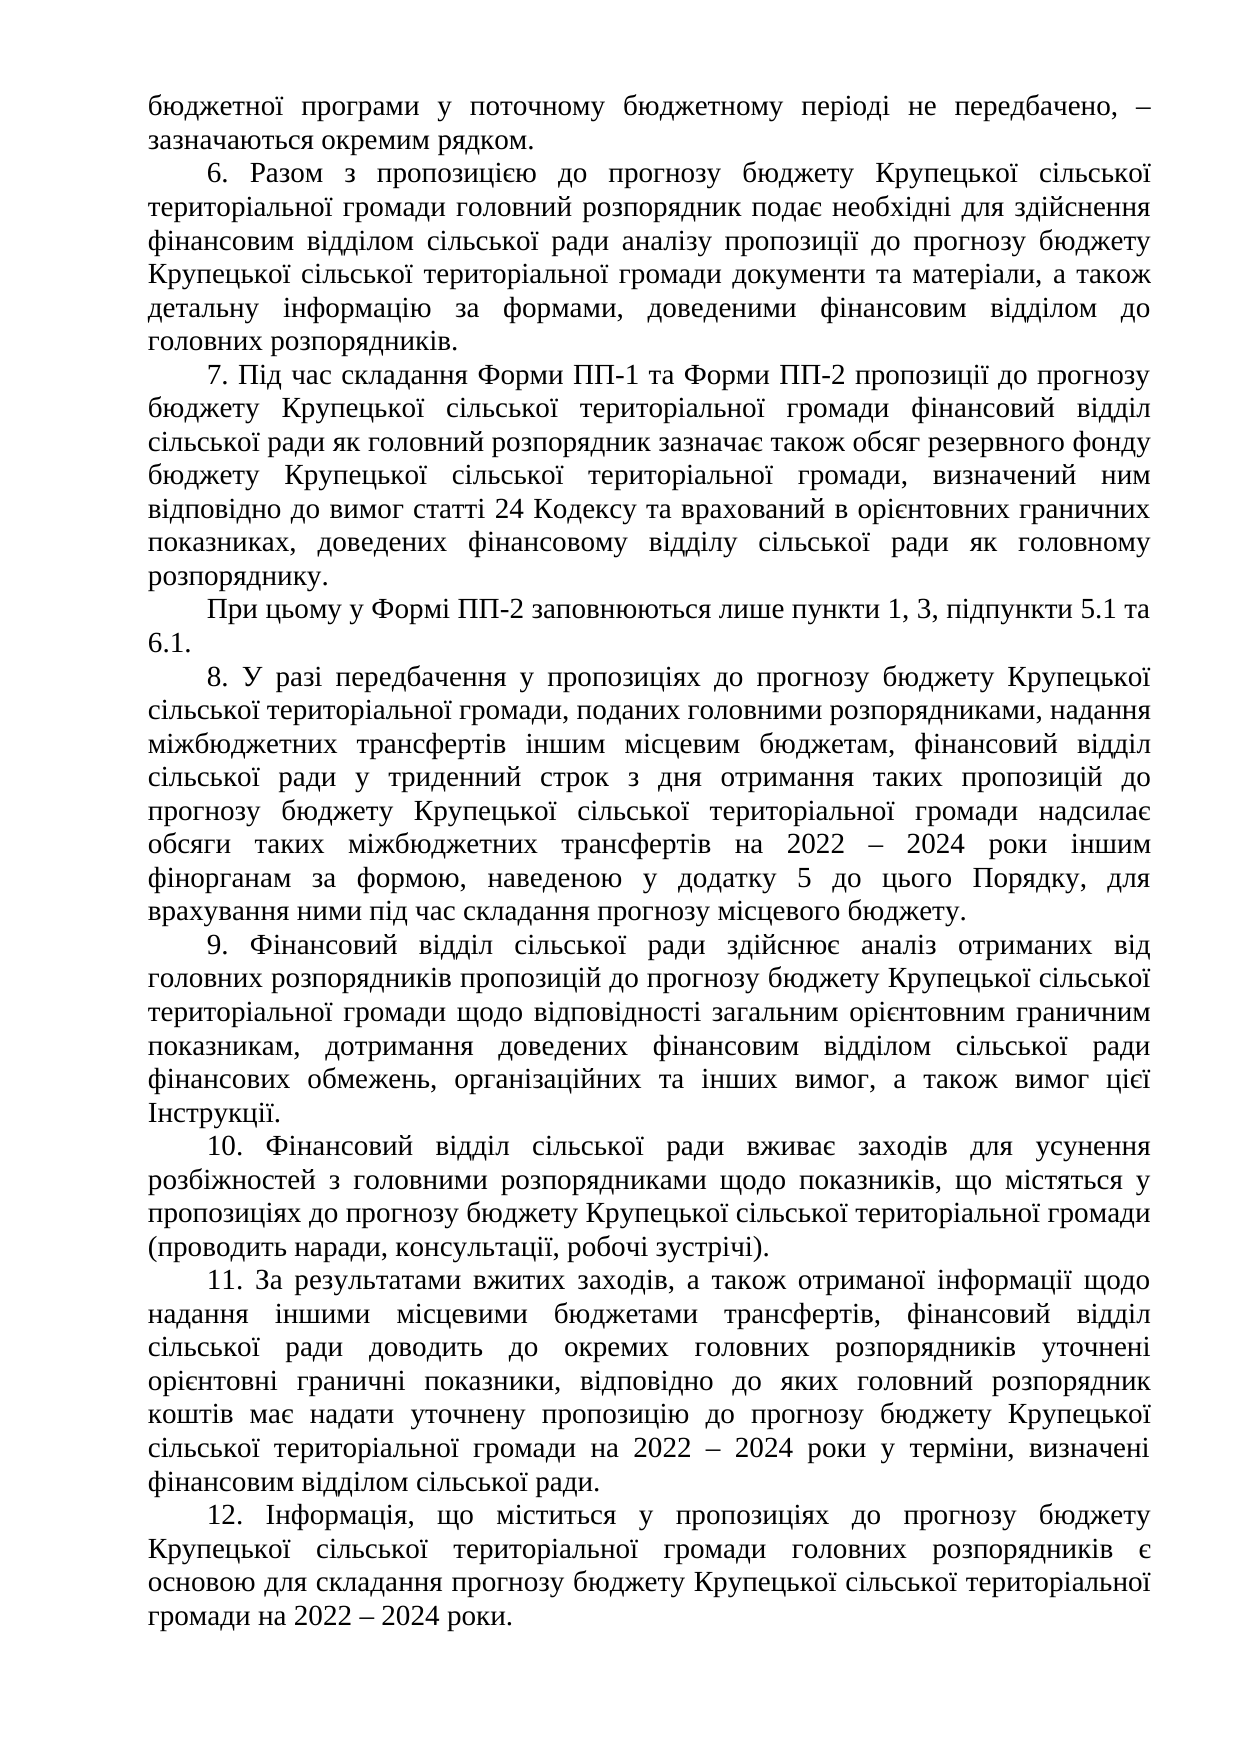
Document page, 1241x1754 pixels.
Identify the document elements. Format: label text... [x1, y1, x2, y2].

text 11. За результатами вжитих заходів, а також отриманої інформації щодо надання іншими місцевими бюджетами трансфертів, фінансовий відділ сільської ради доводить до окремих головних розпорядників уточнені орієнтовні граничні показники, відповідно до яких головний розпорядник коштів має надати уточнену пропозицію до прогнозу бюджету Крупецької сільської територіальної громади на 2022 – 2024 роки у терміни, визначені фінансовим відділом сільської ради. [148, 1262, 1152, 1497]
text 6. Разом з пропозицією до прогнозу бюджету Крупецької сільської територіальної громади головний розпорядник подає необхідні для здійснення фінансовим відділом сільської ради аналізу пропозиції до прогнозу бюджету Крупецької сільської територіальної громади документи та матеріали, а також детальну інформацію за формами, доведеними фінансовим відділом до головних розпорядників. [148, 156, 1152, 357]
text 8. У разі передбачення у пропозиціях до прогнозу бюджету Крупецької сільської територіальної громади, поданих головними розпорядниками, надання міжбюджетних трансфертів іншим місцевим бюджетам, фінансовий відділ сільської ради у триденний строк з дня отримання таких пропозицій до прогнозу бюджету Крупецької сільської територіальної громади надсилає обсяги таких міжбюджетних трансфертів на 2022 – 2024 роки іншим фінорганам за формою, наведеною у додатку 5 до цього Порядку, для врахування ними під час складання прогнозу місцевого бюджету. [148, 659, 1152, 927]
text 7. Під час складання Форми ПП-1 та Форми ПП-2 пропозиції до прогнозу бюджету Крупецької сільської територіальної громади фінансовий відділ сільської ради як головний розпорядник зазначає також обсяг резервного фонду бюджету Крупецької сільської територіальної громади, визначений ним відповідно до вимог статті 24 Кодексу та врахований в орієнтовних граничних показниках, доведених фінансовому відділу сільської ради як головному розпоряднику. [148, 357, 1152, 592]
text При цьому у Формі ПП-2 заповнюються лише пункти 1, 3, підпункти 5.1 та 6.1. [148, 592, 1152, 659]
text 9. Фінансовий відділ сільської ради здійснює аналіз отриманих від головних розпорядників пропозицій до прогнозу бюджету Крупецької сільської територіальної громади щодо відповідності загальним орієнтовним граничним показникам, дотримання доведених фінансовим відділом сільської ради фінансових обмежень, організаційних та інших вимог, а також вимог цієї Інструкції. [148, 927, 1152, 1128]
text 10. Фінансовий відділ сільської ради вживає заходів для усунення розбіжностей з головними розпорядниками щодо показників, що містяться у пропозиціях до прогнозу бюджету Крупецької сільської територіальної громади (проводить наради, консультації, робочі зустрічі). [148, 1128, 1152, 1262]
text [148, 88, 1152, 156]
text 12. Інформація, що міститься у пропозиціях до прогнозу бюджету Крупецької сільської територіальної громади головних розпорядників є основою для складання прогнозу бюджету Крупецької сільської територіальної громади на 2022 – 2024 роки. [148, 1497, 1152, 1631]
